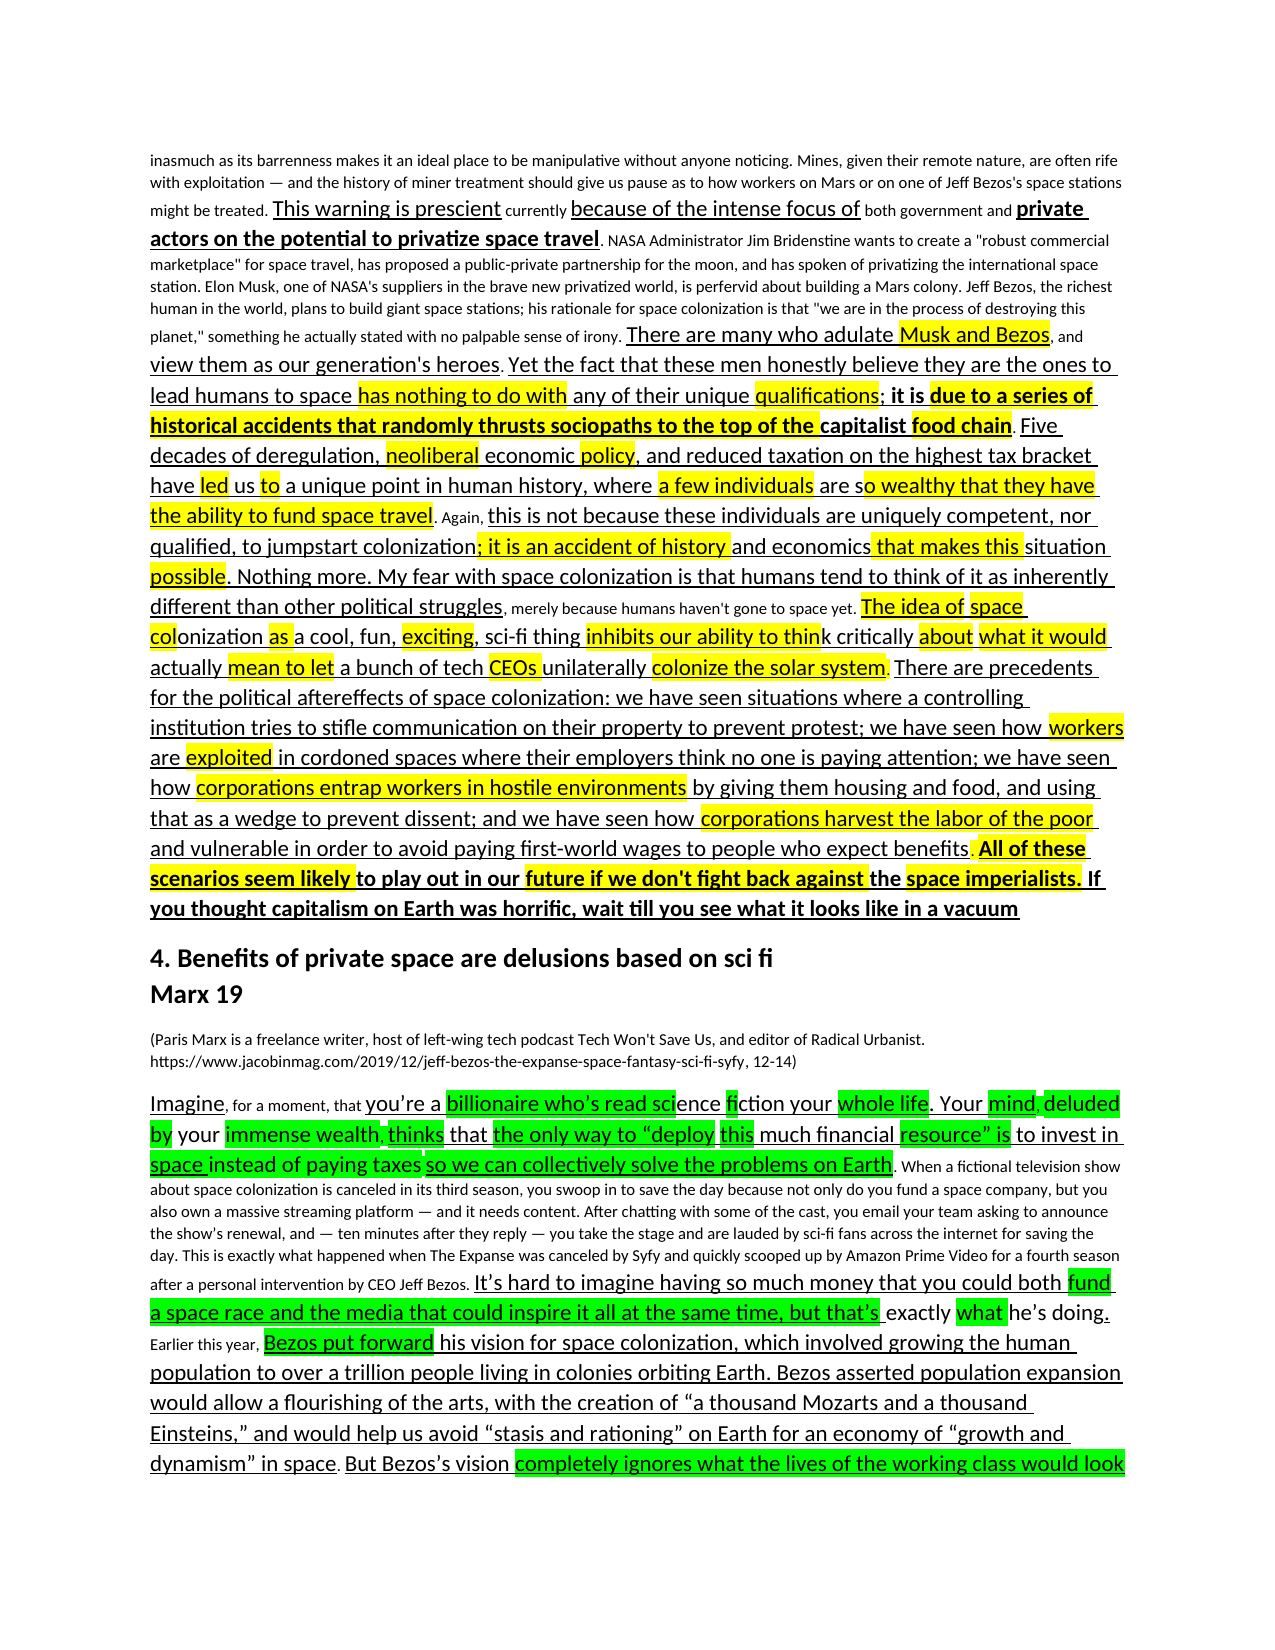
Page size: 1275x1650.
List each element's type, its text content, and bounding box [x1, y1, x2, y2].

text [150, 1089, 1125, 1477]
text Marx 19 [150, 977, 1125, 1010]
subtitle 4. Benefits of private space are delusions based on sci fi [150, 941, 1125, 974]
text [150, 150, 1125, 922]
text (Paris Marx is a freelance writer, host of left-wing tech podcast Tech Won't Save Us, and editor of Radical Urbanist. https://www.jacobinmag.com/2019/12/jeff-bezos-the-expanse-space-fantasy-sci-fi-syfy, 12-14) [150, 1029, 1125, 1071]
